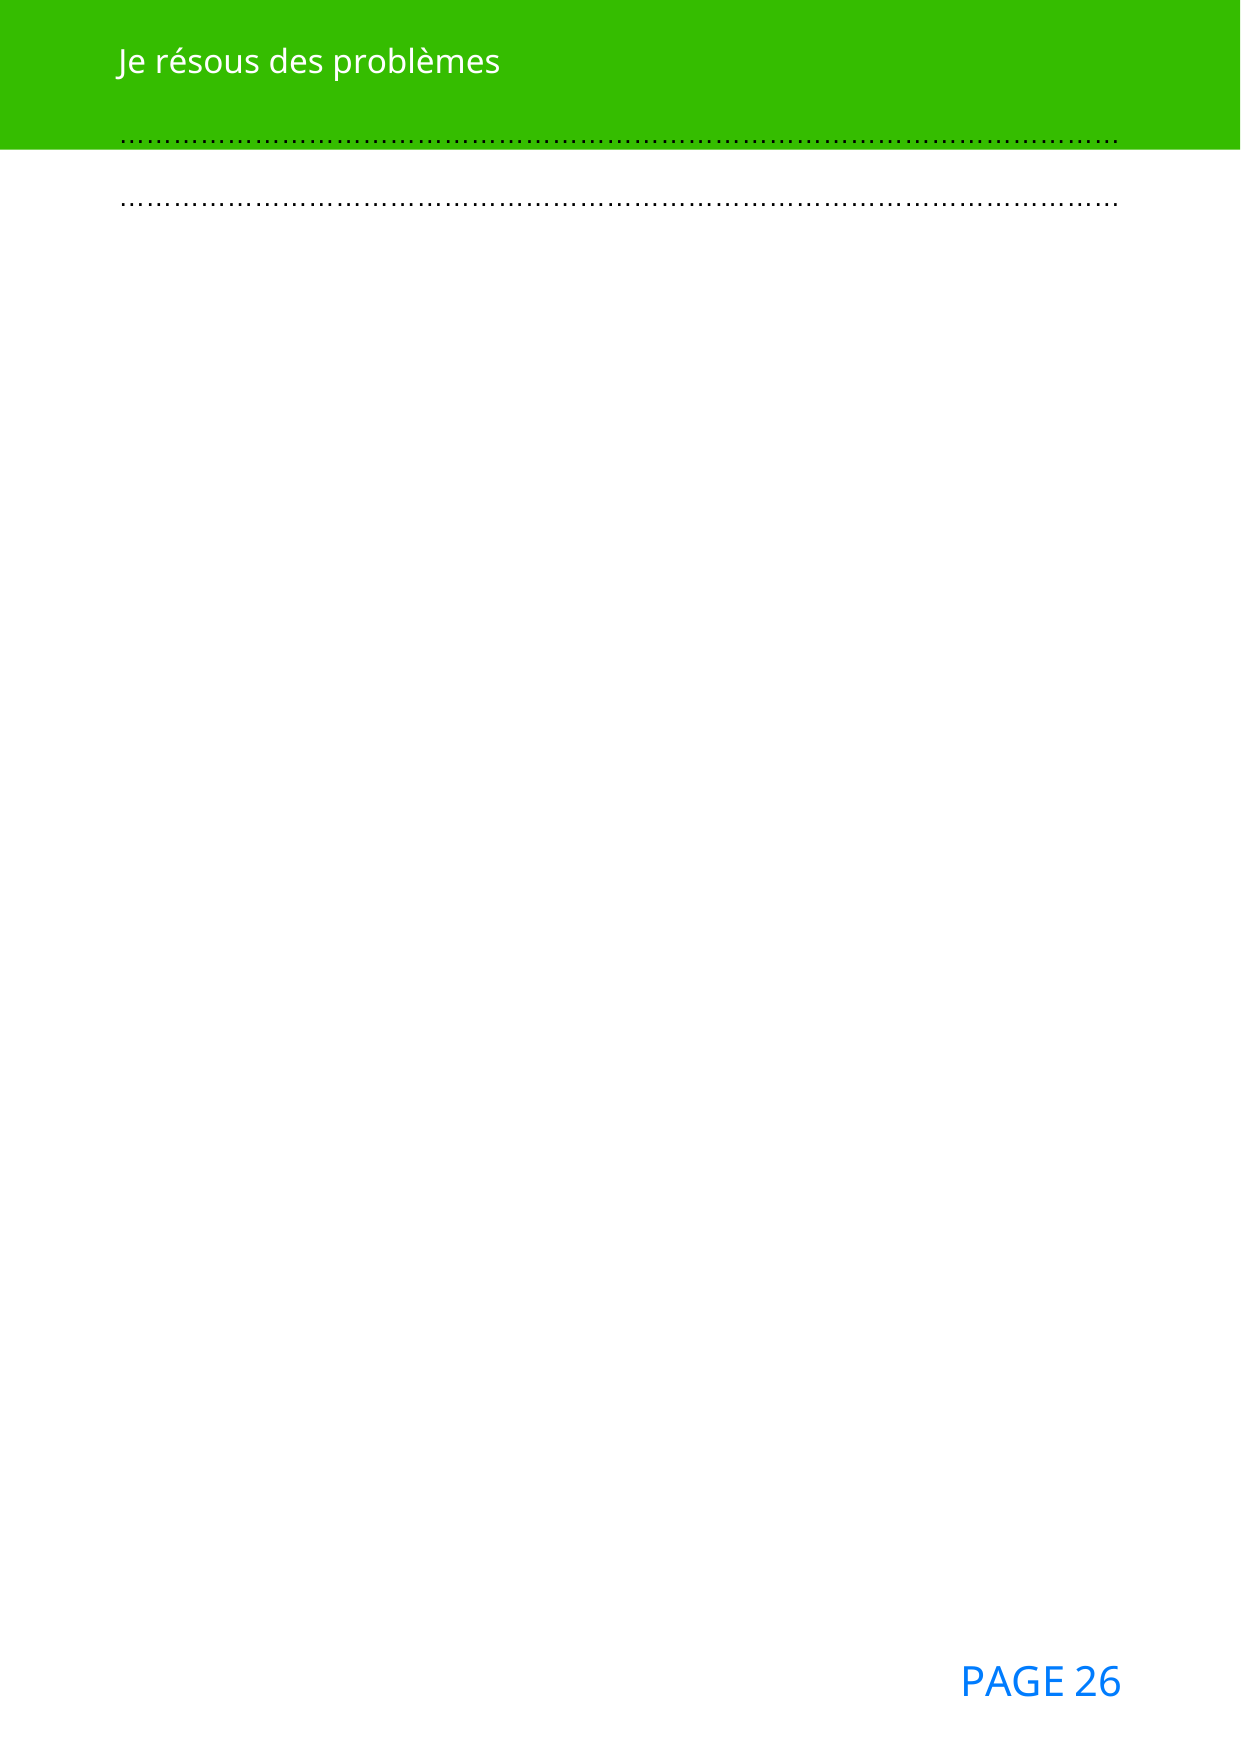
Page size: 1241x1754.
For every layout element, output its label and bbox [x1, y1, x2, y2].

text [118, 118, 1122, 212]
